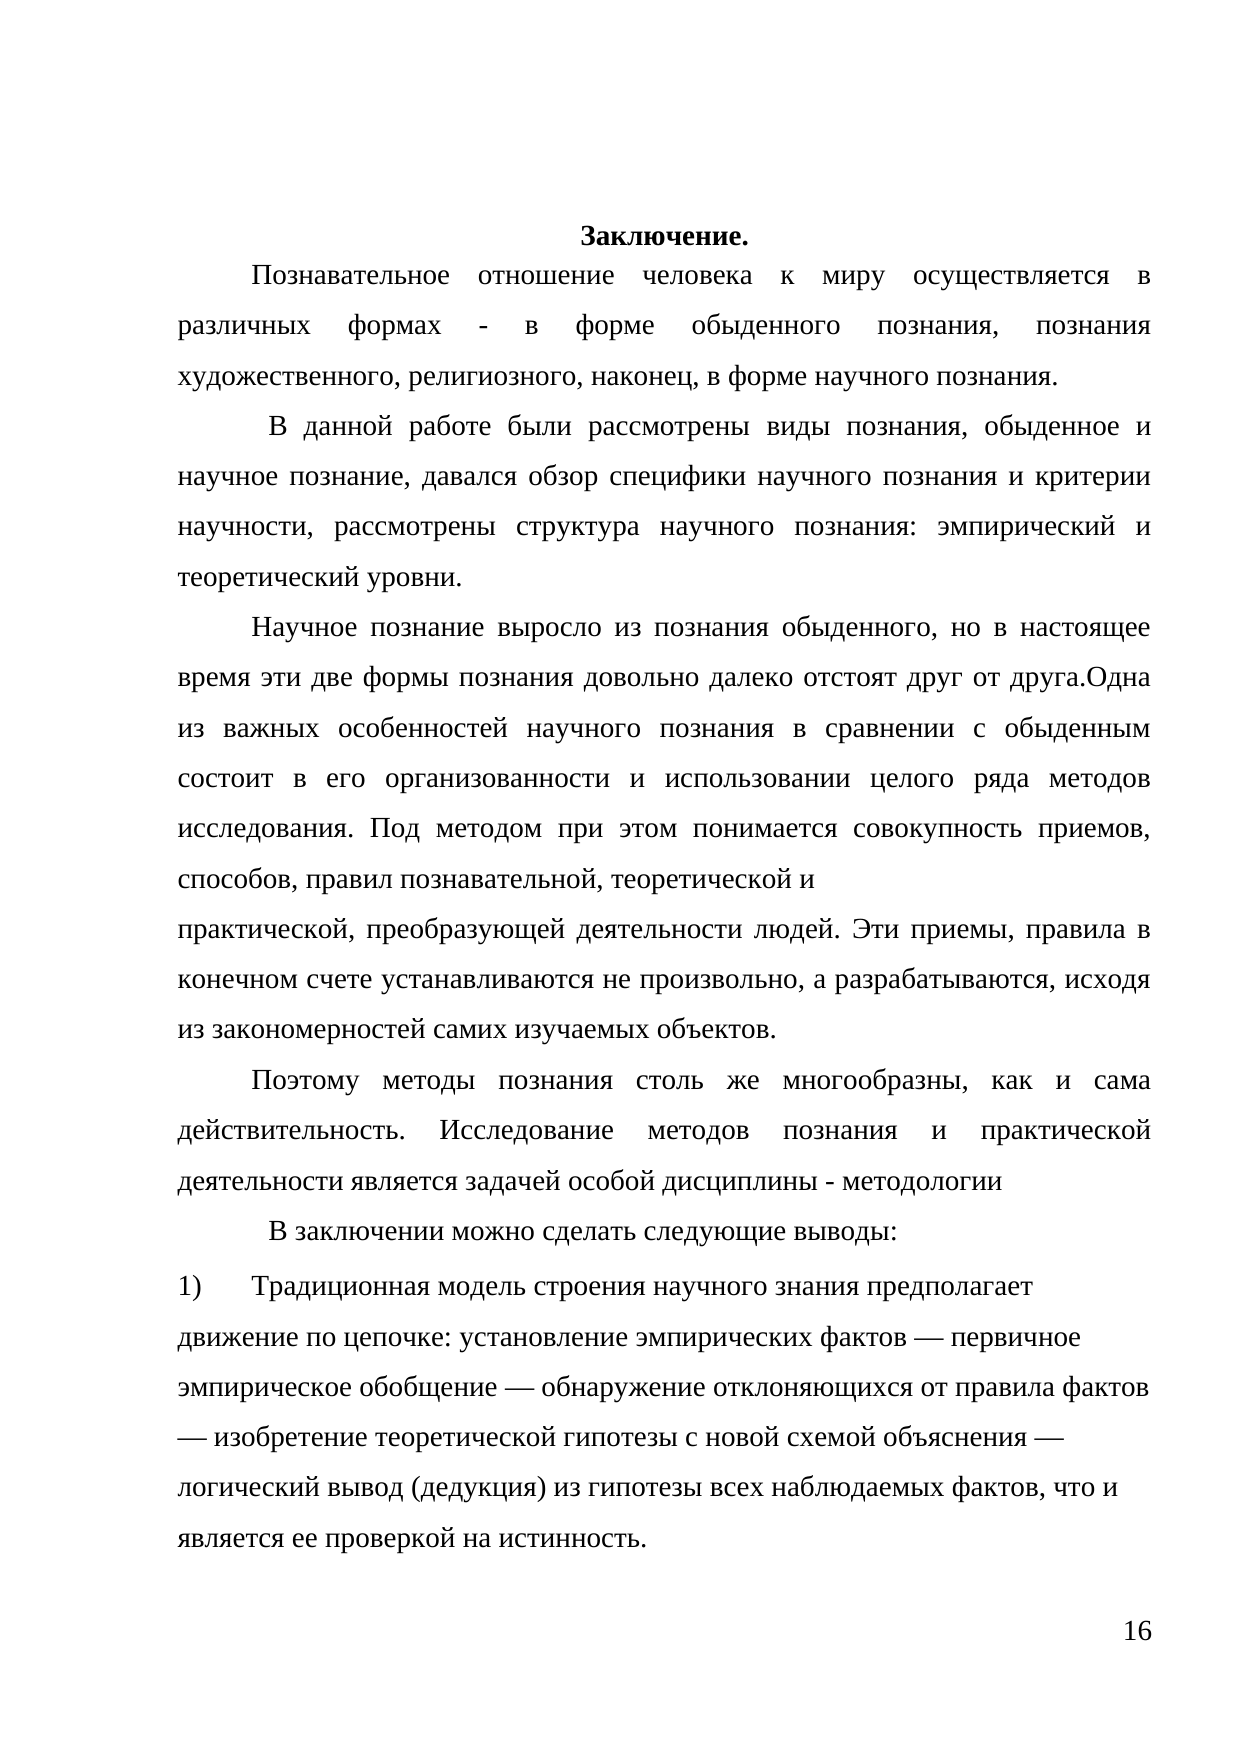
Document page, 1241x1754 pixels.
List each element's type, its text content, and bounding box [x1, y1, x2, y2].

text Поэтому методы познания столь же многообразны, как и сама действительность. Исследование методов познания и практической деятельности является задачей особой дисциплины - методологии [177, 1062, 1152, 1196]
text практической, преобразующей деятельности людей. Эти приемы, правила в конечном счете устанавливаются не произвольно, а разрабатываются, исходя из закономерностей самих изучаемых объектов. [177, 911, 1152, 1045]
text В данной работе были рассмотрены виды познания, обыденное и научное познание, давался обзор специфики научного познания и критерии научности, рассмотрены структура научного познания: эмпирический и теоретический уровни. [177, 408, 1152, 592]
subtitle Заключение. [177, 218, 1152, 252]
text Познавательное отношение человека к миру осуществляется в различных формах - в форме обыденного познания, познания художественного, религиозного, наконец, в форме научного познания. [177, 257, 1152, 391]
text В заключении можно сделать следующие выводы: [177, 1213, 1152, 1246]
list Традиционная модель строения научного знания предполагает движение по цепочке: установление эмпирических фактов — первичное эмпирическое обобщение — обнаружение отклоняющихся от правила фактов — изобретение теоретической гипотезы с новой схемой объяснения — логический вывод (дедукция) из гипотезы всех наблюдаемых фактов, что и является ее проверкой на истинность. [177, 1268, 1152, 1553]
text Научное познание выросло из познания обыденного, но в настоящее время эти две формы познания довольно далеко отстоят друг от друга.Одна из важных особенностей научного познания в сравнении с обыденным состоит в его организованности и использовании целого ряда методов исследования. Под методом при этом понимается совокупность приемов, способов, правил познавательной, теоретической и [177, 609, 1152, 894]
